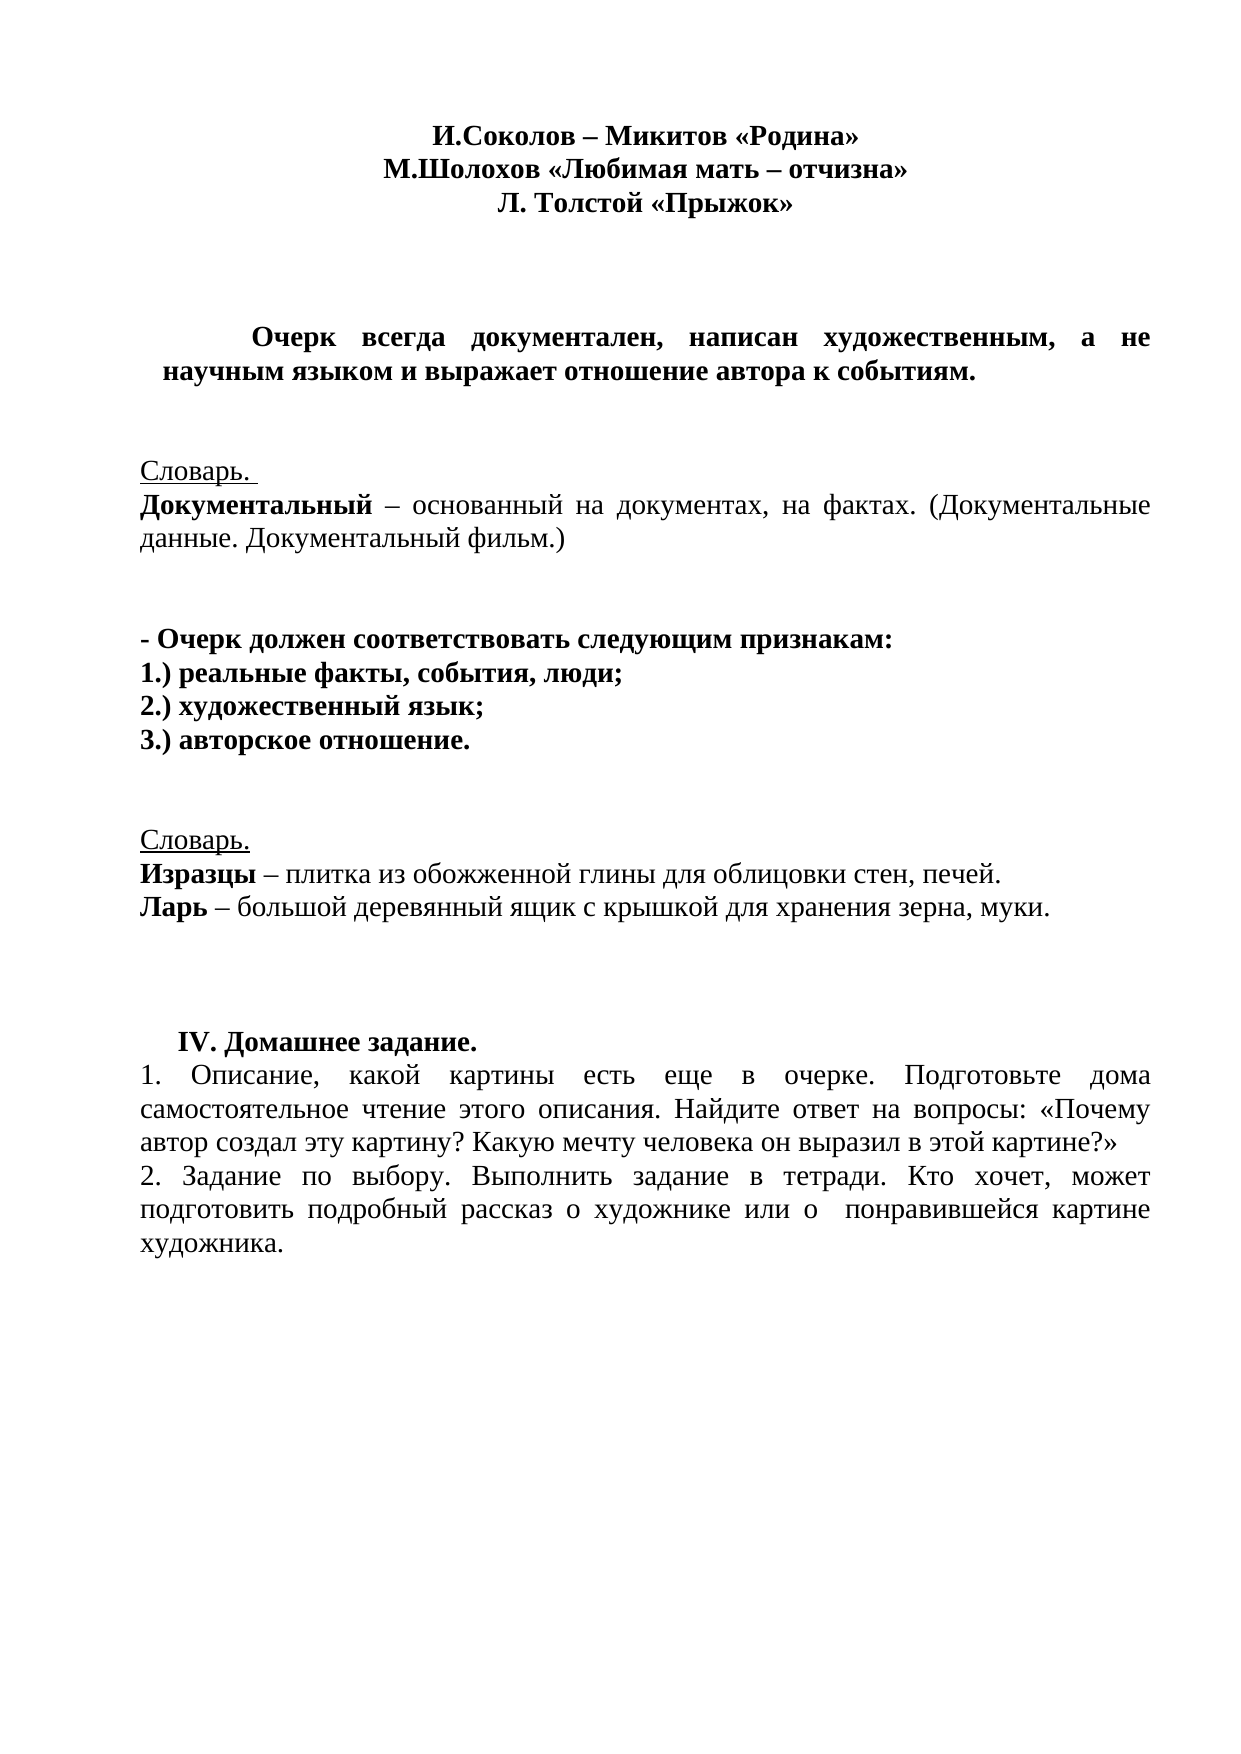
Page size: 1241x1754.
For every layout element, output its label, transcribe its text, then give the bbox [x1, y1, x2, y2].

text - Очерк должен соответствовать следующим признакам: [140, 621, 1152, 655]
text Изразцы – плитка из обожженной глины для облицовки стен, печей. [140, 856, 1152, 889]
text 1.) реальные факты, события, люди; [140, 655, 1152, 688]
text 2. Задание по выбору. Выполнить задание в тетради. Кто хочет, может подготовить подробный рассказ о художнике или о понравившейся картине художника. [140, 1158, 1152, 1258]
text 1. Описание, какой картины есть еще в очерке. Подготовьте дома самостоятельное чтение этого описания. Найдите ответ на вопросы: «Почему автор создал эту картину? Какую мечту человека он выразил в этой картине?» [140, 1057, 1152, 1158]
text М.Шолохов «Любимая мать – отчизна» [140, 152, 1152, 185]
text IV. Домашнее задание. [177, 1024, 1152, 1057]
text И.Соколов – Микитов «Родина» [140, 118, 1152, 152]
text 3.) авторское отношение. [140, 722, 1152, 755]
text 2.) художественный язык; [140, 688, 1152, 722]
text Очерк всегда документален, написан художественным, а не научным языком и выражает отношение автора к событиям. [162, 319, 1152, 386]
text Словарь. [140, 453, 1152, 487]
text Л. Толстой «Прыжок» [140, 185, 1152, 219]
text Ларь – большой деревянный ящик с крышкой для хранения зерна, муки. [140, 889, 1152, 923]
text Словарь. [140, 822, 1152, 856]
text Документальный – основанный на документах, на фактах. (Документальные данные. Документальный фильм.) [140, 487, 1152, 554]
